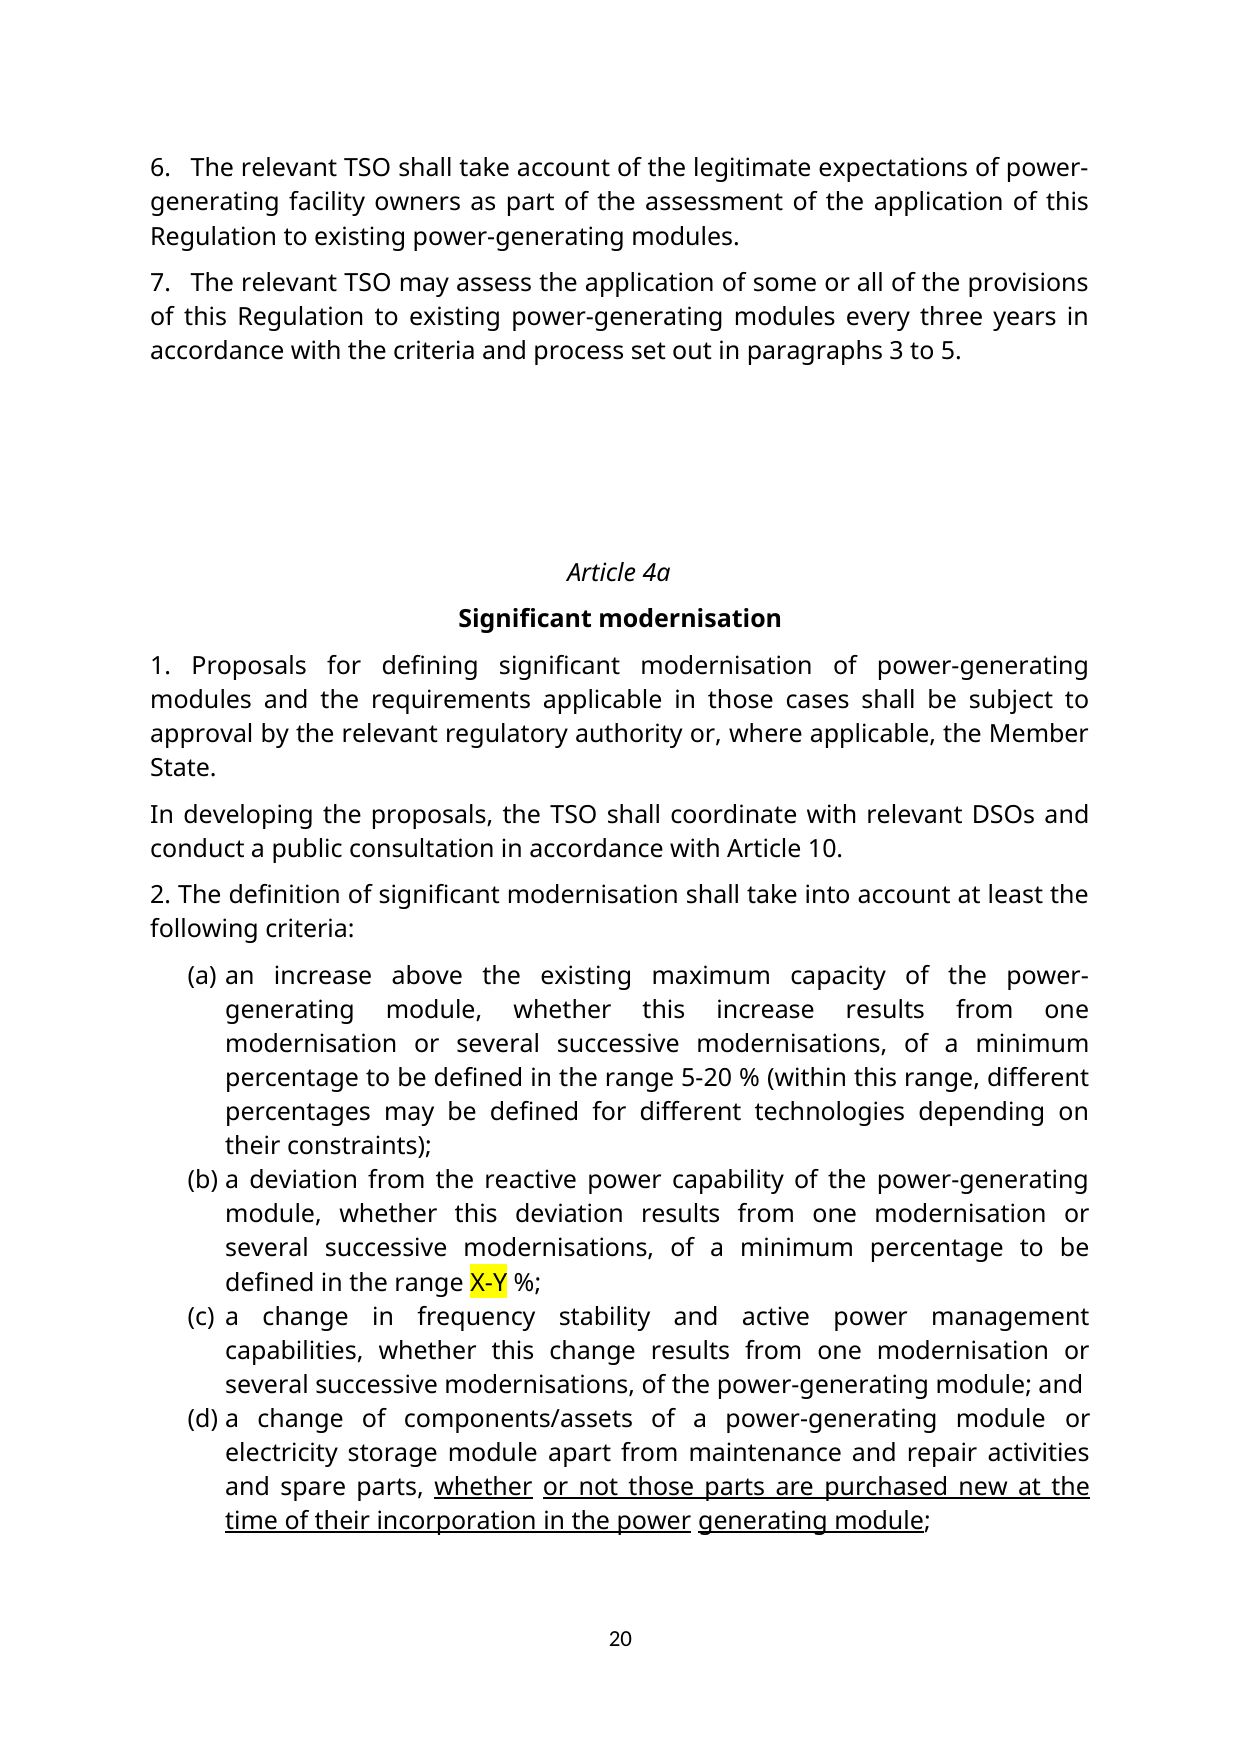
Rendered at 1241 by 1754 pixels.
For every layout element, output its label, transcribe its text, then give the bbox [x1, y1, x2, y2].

text 1. Proposals for defining significant modernisation of power-generating modules and the requirements applicable in those cases shall be subject to approval by the relevant regulatory authority or, where applicable, the Member State. [150, 648, 1090, 784]
text Significant modernisation [150, 601, 1090, 635]
list an increase above the existing maximum capacity of the power-generating module, whether this increase results from one modernisation or several successive modernisations, of a minimum percentage to be defined in the range 5-20 % (within this range, different percentages may be defined for different technologies depending on their constraints); [187, 958, 1090, 1162]
list a change in frequency stability and active power management capabilities, whether this change results from one modernisation or several successive modernisations, of the power-generating module; and [187, 1298, 1090, 1400]
list a change of components/assets of a power-generating module or electricity storage module apart from maintenance and repair activities and spare parts, whether or not those parts are purchased new at the time of their incorporation in the power generating module; [187, 1400, 1090, 1537]
list a deviation from the reactive power capability of the power-generating module, whether this deviation results from one modernisation or several successive modernisations, of a minimum percentage to be defined in the range X-Y %; [187, 1162, 1090, 1298]
text In developing the proposals, the TSO shall coordinate with relevant DSOs and conduct a public consultation in accordance with Article 10. [150, 796, 1090, 864]
text 2. The definition of significant modernisation shall take into account at least the following criteria: [150, 877, 1090, 945]
text 7. The relevant TSO may assess the application of some or all of the provisions of this Regulation to existing power-generating modules every three years in accordance with the criteria and process set out in paragraphs 3 to 5. [150, 265, 1090, 367]
text 6. The relevant TSO shall take account of the legitimate expectations of power-generating facility owners as part of the assessment of the application of this Regulation to existing power-generating modules. [150, 150, 1090, 252]
subtitle Article 4a [150, 554, 1090, 588]
